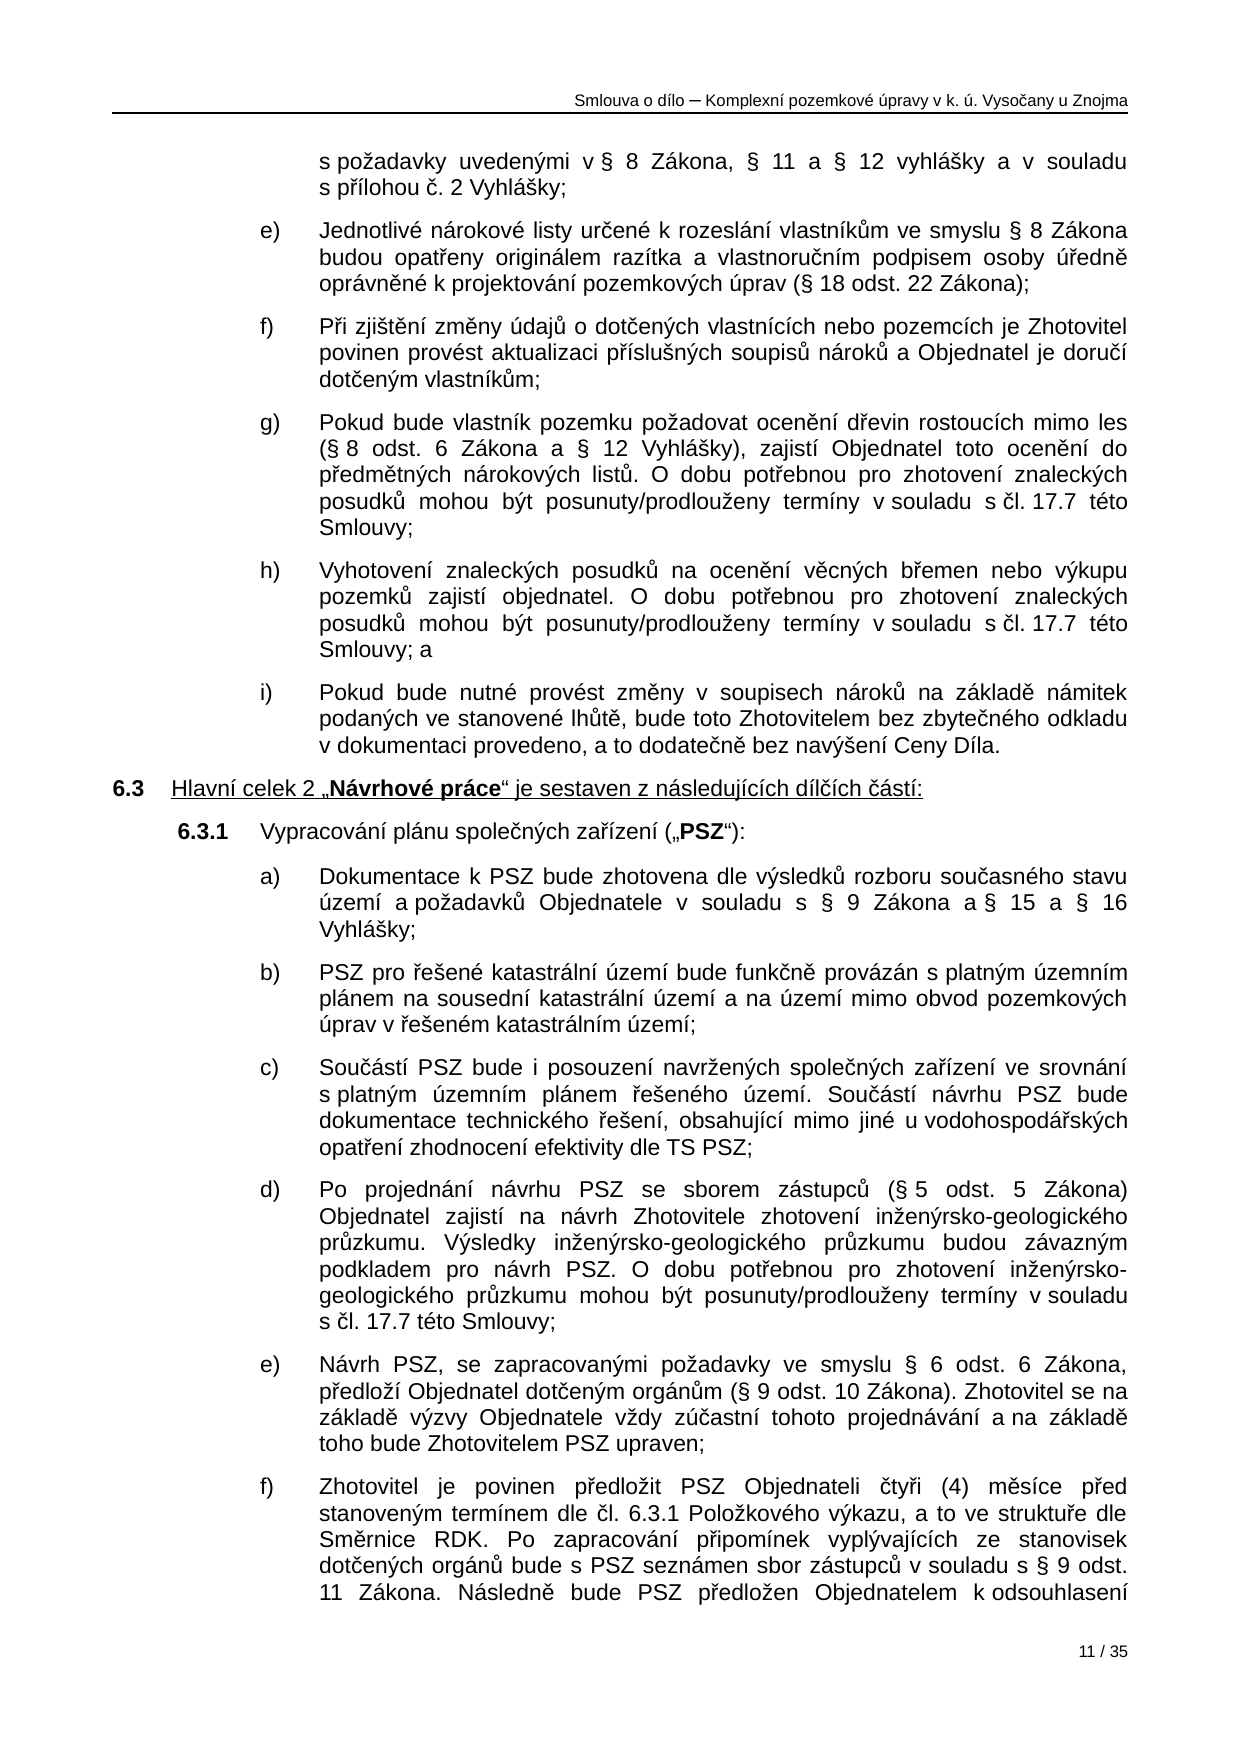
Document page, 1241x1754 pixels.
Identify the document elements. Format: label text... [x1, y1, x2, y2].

list Pokud bude vlastník pozemku požadovat ocenění dřevin rostoucích mimo les (§ 8 odst. 6 Zákona a § 12 Vyhlášky), zajistí Objednatel toto ocenění do předmětných nárokových listů. O dobu potřebnou pro zhotovení znaleckých posudků mohou být posunuty/prodlouženy termíny v souladu s čl. 17.7 této Smlouvy; [260, 408, 1128, 540]
list Po projednání návrhu PSZ se sborem zástupců (§ 5 odst. 5 Zákona) Objednatel zajistí na návrh Zhotovitele zhotovení inženýrsko-geologického průzkumu. Výsledky inženýrsko-geologického průzkumu budou závazným podkladem pro návrh PSZ. O dobu potřebnou pro zhotovení inženýrsko-geologického průzkumu mohou být posunuty/prodlouženy termíny v souladu s čl. 17.7 této Smlouvy; [260, 1176, 1128, 1334]
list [260, 148, 1128, 200]
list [260, 1473, 1128, 1605]
list Jednotlivé nárokové listy určené k rozeslání vlastníkům ve smyslu § 8 Zákona budou opatřeny originálem razítka a vlastnoručním podpisem osoby úředně oprávněné k projektování pozemkových úprav (§ 18 odst. 22 Zákona); [260, 217, 1128, 296]
list Součástí PSZ bude i posouzení navržených společných zařízení ve srovnání s platným územním plánem řešeného území. Součástí návrhu PSZ bude dokumentace technického řešení, obsahující mimo jiné u vodohospodářských opatření zhodnocení efektivity dle TS PSZ; [260, 1054, 1128, 1160]
list Při zjištění změny údajů o dotčených vlastnících nebo pozemcích je Zhotovitel povinen provést aktualizaci příslušných soupisů nároků a Objednatel je doručí dotčeným vlastníkům; [260, 313, 1128, 392]
list PSZ pro řešené katastrální území bude funkčně provázán s platným územním plánem na sousední katastrální území a na území mimo obvod pozemkových úprav v řešeném katastrálním území; [260, 959, 1128, 1038]
list Vyhotovení znaleckých posudků na ocenění věcných břemen nebo výkupu pozemků zajistí objednatel. O dobu potřebnou pro zhotovení znaleckých posudků mohou být posunuty/prodlouženy termíny v souladu s čl. 17.7 této Smlouvy; a [260, 557, 1128, 662]
list Dokumentace k PSZ bude zhotovena dle výsledků rozboru současného stavu území a požadavků Objednatele v souladu s § 9 Zákona a § 15 a § 16 Vyhlášky; [260, 863, 1128, 942]
list Návrh PSZ, se zapracovanými požadavky ve smyslu § 6 odst. 6 Zákona, předloží Objednatel dotčeným orgánům (§ 9 odst. 10 Zákona). Zhotovitel se na základě výzvy Objednatele vždy zúčastní tohoto projednávání a na základě toho bude Zhotovitelem PSZ upraven; [260, 1351, 1128, 1457]
text Vypracování plánu společných zařízení („PSZ“): [177, 818, 1128, 844]
text Hlavní celek 2 „Návrhové práce“ je sestaven z následujících dílčích částí: [112, 775, 1128, 801]
list Pokud bude nutné provést změny v soupisech nároků na základě námitek podaných ve stanovené lhůtě, bude toto Zhotovitelem bez zbytečného odkladu v dokumentaci provedeno, a to dodatečně bez navýšení Ceny Díla. [260, 679, 1128, 758]
